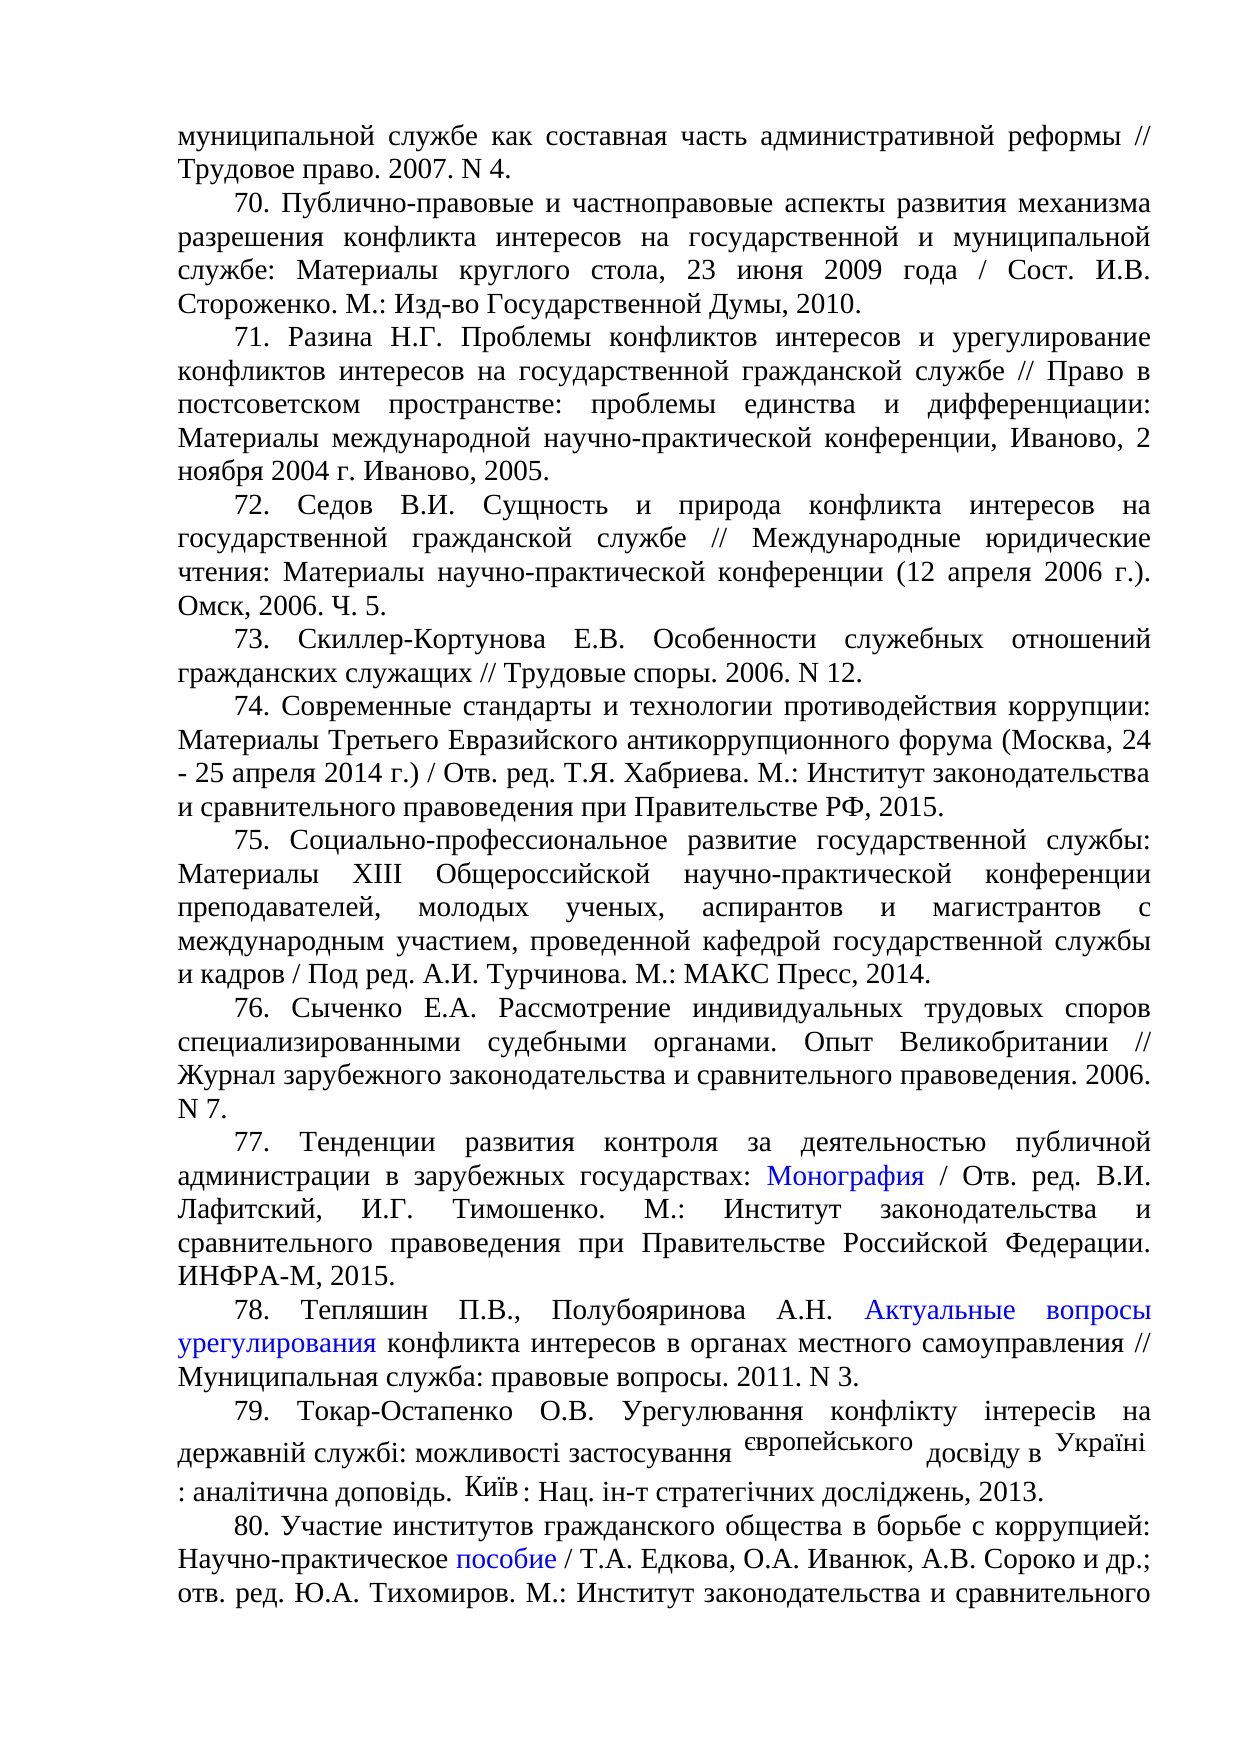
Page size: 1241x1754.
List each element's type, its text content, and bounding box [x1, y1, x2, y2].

text 77. Тенденции развития контроля за деятельностью публичной администрации в зарубежных государствах: Монография / Отв. ред. В.И. Лафитский, И.Г. Тимошенко. М.: Институт законодательства и сравнительного правоведения при Правительстве Российской Федерации. ИНФРА-М, 2015. [177, 1124, 1152, 1292]
text 74. Современные стандарты и технологии противодействия коррупции: Материалы Третьего Евразийского антикоррупционного форума (Москва, 24 - 25 апреля 2014 г.) / Отв. ред. Т.Я. Хабриева. М.: Институт законодательства и сравнительного правоведения при Правительстве РФ, 2015. [177, 688, 1152, 822]
text 76. Сыченко Е.А. Рассмотрение индивидуальных трудовых споров специализированными судебными органами. Опыт Великобритании // Журнал зарубежного законодательства и сравнительного правоведения. 2006. N 7. [177, 990, 1152, 1124]
text 75. Социально-профессиональное развитие государственной службы: Материалы XIII Общероссийской научно-практической конференции преподавателей, молодых ученых, аспирантов и магистрантов с международным участием, проведенной кафедрой государственной службы и кадров / Под ред. А.И. Турчинова. М.: МАКС Пресс, 2014. [177, 822, 1152, 990]
text 71. Разина Н.Г. Проблемы конфликтов интересов и урегулирование конфликтов интересов на государственной гражданской службе // Право в постсоветском пространстве: проблемы единства и дифференциации: Материалы международной научно-практической конференции, Иваново, 2 ноября 2004 г. Иваново, 2005. [177, 319, 1152, 487]
text 73. Скиллер-Кортунова Е.В. Особенности служебных отношений гражданских служащих // Трудовые споры. 2006. N 12. [177, 621, 1152, 688]
text 72. Седов В.И. Сущность и природа конфликта интересов на государственной гражданской службе // Международные юридические чтения: Материалы научно-практической конференции (12 апреля 2006 г.). Омск, 2006. Ч. 5. [177, 487, 1152, 621]
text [177, 1508, 1152, 1608]
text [177, 118, 1152, 185]
text 78. Тепляшин П.В., Полубояринова А.Н. Актуальные вопросы урегулирования конфликта интересов в органах местного самоуправления // Муниципальная служба: правовые вопросы. 2011. N 3. [177, 1292, 1152, 1393]
text 79. Токар-Остапенко О.В. Урегулювання конфлiкту iнтересiв на державнiй службi: можливостi застосування досвiду в : аналiтична доповiдь. : Нац. iн-т стратегiчних дослiджень, 2013. [177, 1393, 1152, 1508]
text 70. Публично-правовые и частноправовые аспекты развития механизма разрешения конфликта интересов на государственной и муниципальной службе: Материалы круглого стола, 23 июня 2009 года / Сост. И.В. Стороженко. М.: Изд-во Государственной Думы, 2010. [177, 185, 1152, 319]
